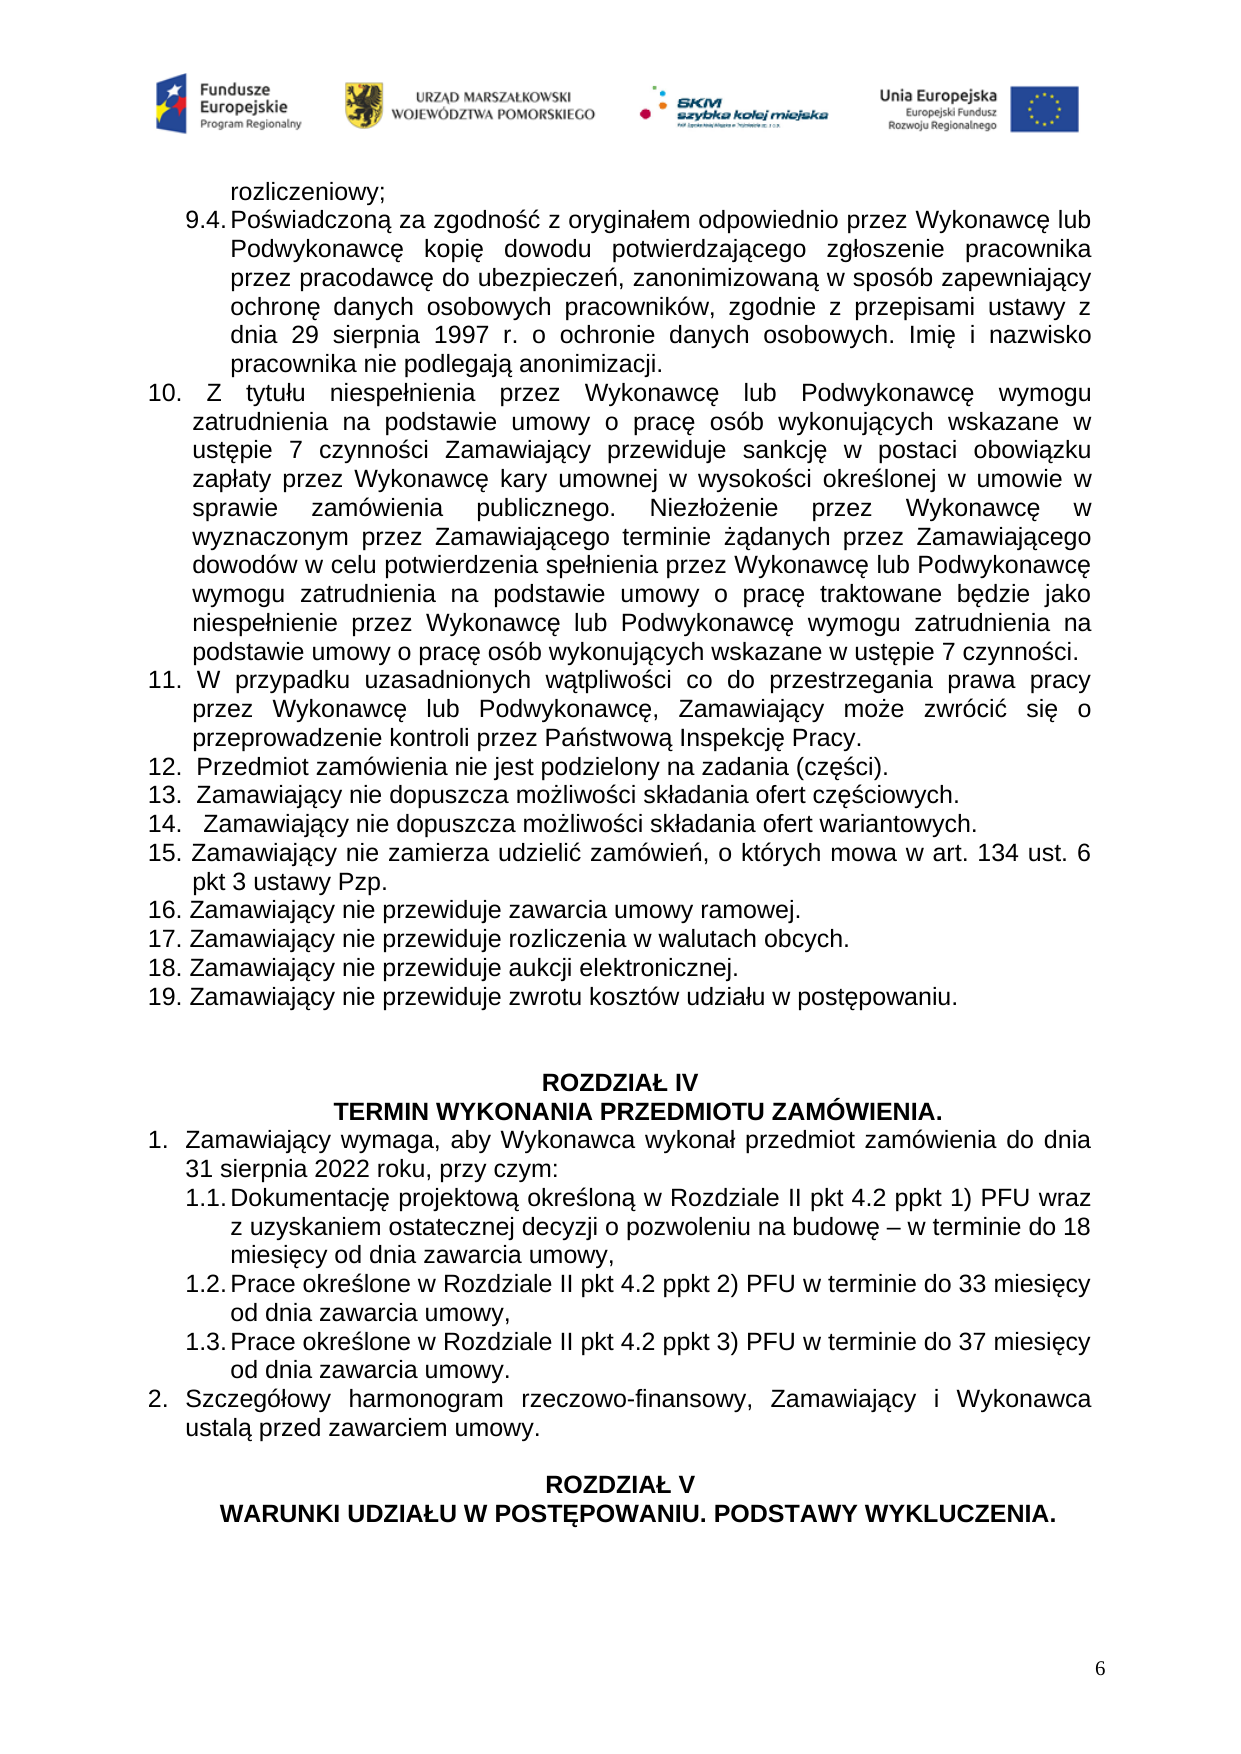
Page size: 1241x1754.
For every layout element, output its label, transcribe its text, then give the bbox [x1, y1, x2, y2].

text 15. Zamawiający nie zamierza udzielić zamówień, o których mowa w art. 134 ust. 6 pkt 3 ustawy Pzp. [148, 838, 1093, 895]
text 17. Zamawiający nie przewiduje rozliczenia w walutach obcych. [148, 924, 1093, 953]
text ROZDZIAŁ V [148, 1470, 1093, 1499]
list Prace określone w Rozdziale II pkt 4.2 ppkt 3) PFU w terminie do 37 miesięcy od dnia zawarcia umowy. [185, 1326, 1093, 1384]
text 11. W przypadku uzasadnionych wątpliwości co do przestrzegania prawa pracy przez Wykonawcę lub Podwykonawcę, Zamawiający może zwrócić się o przeprowadzenie kontroli przez Państwową Inspekcję Pracy. [148, 665, 1093, 751]
list Dokumentację projektową określoną w Rozdziale II pkt 4.2 ppkt 1) PFU wraz z uzyskaniem ostatecznej decyzji o pozwoleniu na budowę – w terminie do 18 miesięcy od dnia zawarcia umowy, [185, 1183, 1093, 1269]
list Zamawiający wymaga, aby Wykonawca wykonał przedmiot zamówienia do dnia 31 sierpnia 2022 roku, przy czym: [148, 1125, 1093, 1183]
text WARUNKI UDZIAŁU W POSTĘPOWANIU. PODSTAWY WYKLUCZENIA. [148, 1499, 1093, 1528]
text 19. Zamawiający nie przewiduje zwrotu kosztów udziału w postępowaniu. [148, 981, 1093, 1010]
text 16. Zamawiający nie przewiduje zawarcia umowy ramowej. [148, 895, 1093, 924]
text ROZDZIAŁ IV [148, 1068, 1093, 1096]
text 18. Zamawiający nie przewiduje aukcji elektronicznej. [148, 953, 1093, 981]
list Prace określone w Rozdziale II pkt 4.2 ppkt 2) PFU w terminie do 33 miesięcy od dnia zawarcia umowy, [185, 1269, 1093, 1326]
text 13. Zamawiający nie dopuszcza możliwości składania ofert częściowych. [148, 780, 1093, 809]
list Szczegółowy harmonogram rzeczowo-finansowy, Zamawiający i Wykonawca ustalą przed zawarciem umowy. [148, 1384, 1093, 1441]
text 14. Zamawiający nie dopuszcza możliwości składania ofert wariantowych. [148, 809, 1093, 838]
text 10. Z tytułu niespełnienia przez Wykonawcę lub Podwykonawcę wymogu zatrudnienia na podstawie umowy o pracę osób wykonujących wskazane w ustępie 7 czynności Zamawiający przewiduje sankcję w postaci obowiązku zapłaty przez Wykonawcę kary umownej w wysokości określonej w umowie w sprawie zamówienia publicznego. Niezłożenie przez Wykonawcę w wyznaczonym przez Zamawiającego terminie żądanych przez Zamawiającego dowodów w celu potwierdzenia spełnienia przez Wykonawcę lub Podwykonawcę wymogu zatrudnienia na podstawie umowy o pracę traktowane będzie jako niespełnienie przez Wykonawcę lub Podwykonawcę wymogu zatrudnienia na podstawie umowy o pracę osób wykonujących wskazane w ustępie 7 czynności. [148, 378, 1093, 665]
list Poświadczoną za zgodność z oryginałem odpowiednio przez Wykonawcę lub Podwykonawcę kopię dowodu potwierdzającego zgłoszenie pracownika przez pracodawcę do ubezpieczeń, zanonimizowaną w sposób zapewniający ochronę danych osobowych pracowników, zgodnie z przepisami ustawy z dnia 29 sierpnia 1997 r. o ochronie danych osobowych. Imię i nazwisko pracownika nie podlegają anonimizacji. [185, 205, 1093, 378]
picture [147, 73, 1093, 148]
text 12. Przedmiot zamówienia nie jest podzielony na zadania (części). [148, 751, 1093, 780]
text TERMIN WYKONANIA PRZEDMIOTU ZAMÓWIENIA. [148, 1096, 1093, 1125]
